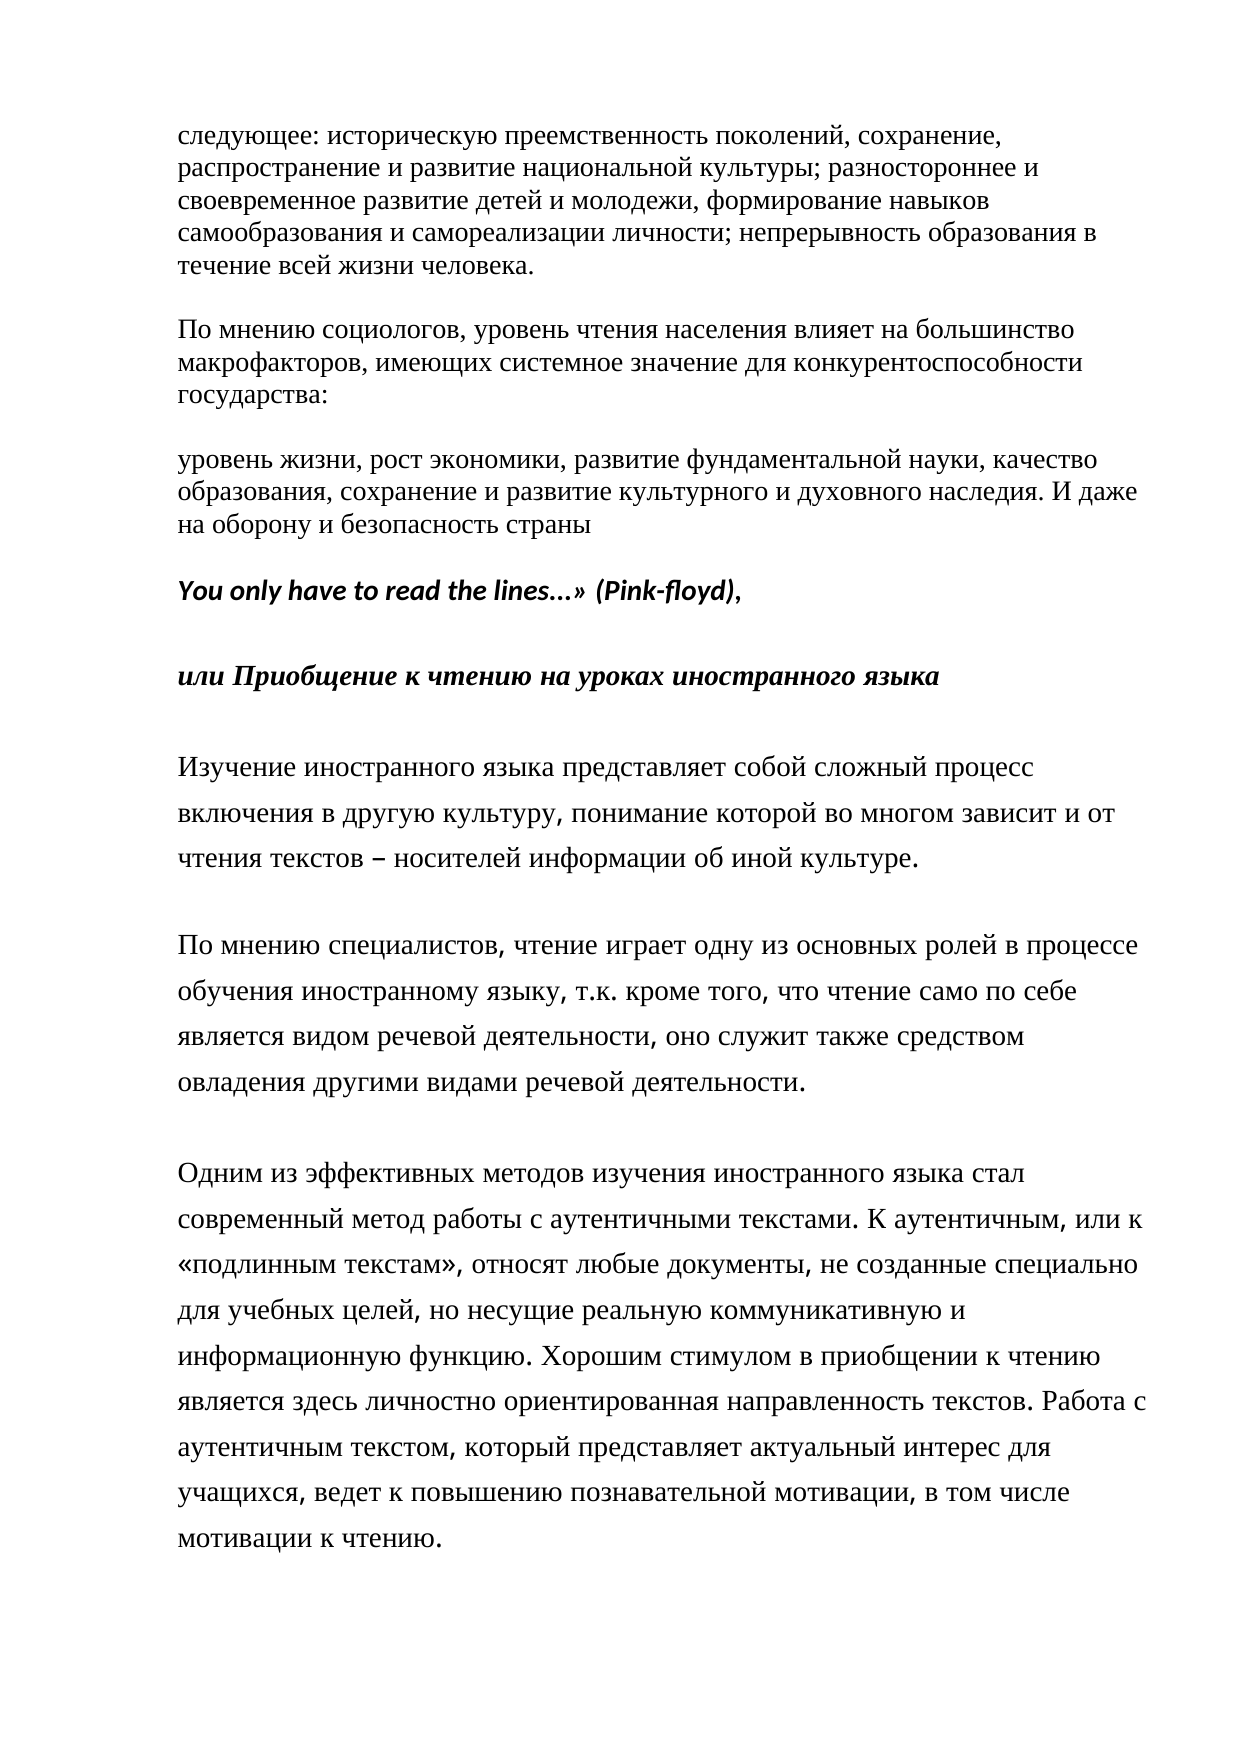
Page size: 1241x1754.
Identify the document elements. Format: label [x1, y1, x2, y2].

text [177, 572, 1152, 1597]
text [177, 118, 1152, 539]
